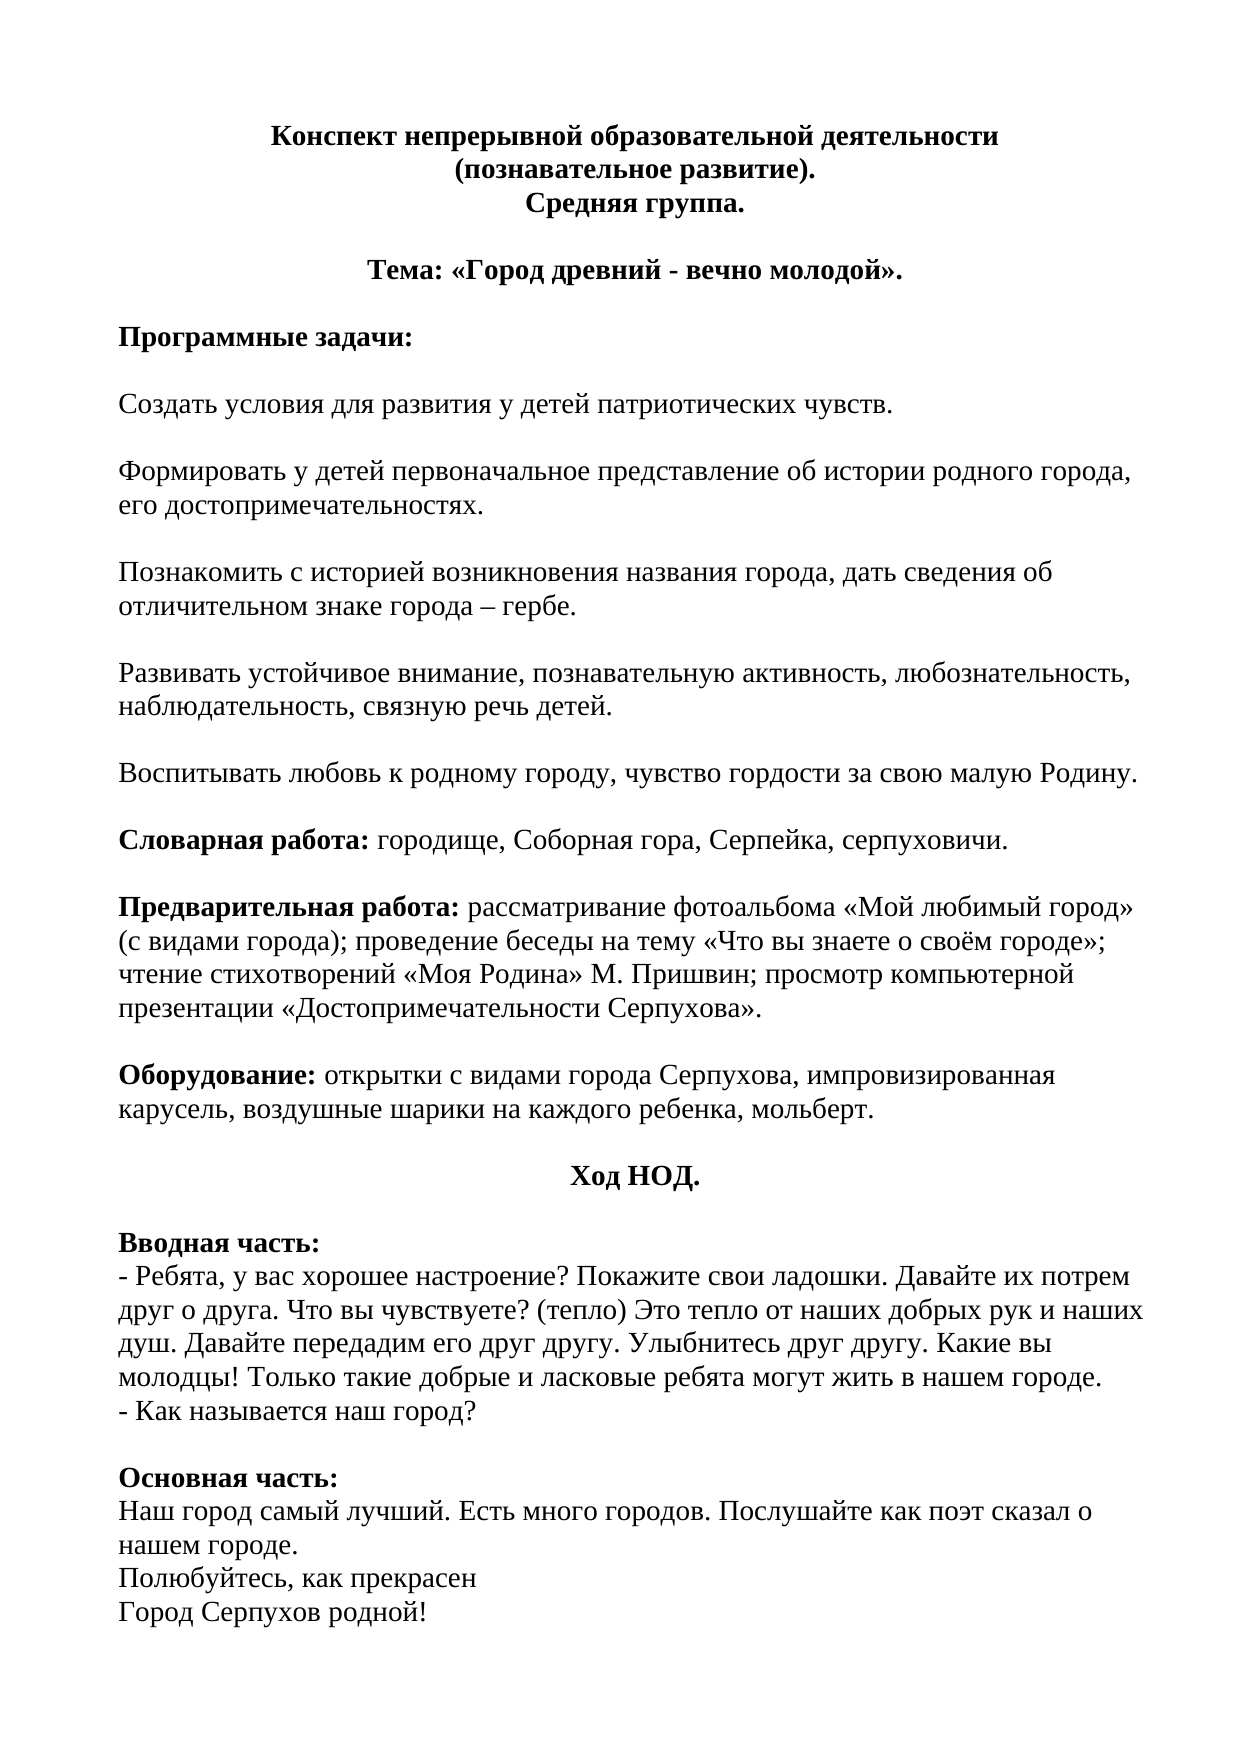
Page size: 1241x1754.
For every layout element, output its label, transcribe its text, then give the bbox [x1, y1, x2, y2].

text Наш город самый лучший. Есть много городов. Послушайте как поэт сказал о нашем городе. [118, 1493, 1152, 1560]
text Оборудование: открытки с видами города Серпухова, импровизированная карусель, воздушные шарики на каждого ребенка, мольберт. [118, 1057, 1152, 1124]
text Познакомить с историей возникновения названия города, дать сведения об отличительном знаке города – гербе. [118, 554, 1152, 621]
text Воспитывать любовь к родному городу, чувство гордости за свою малую Родину. [118, 755, 1152, 789]
text Основная часть: [118, 1460, 1152, 1493]
text Город Серпухов родной! [118, 1594, 1152, 1627]
text Тема: «Город древний - вечно молодой». [118, 252, 1152, 286]
text Развивать устойчивое внимание, познавательную активность, любознательность, наблюдательность, связную речь детей. [118, 655, 1152, 722]
text Предварительная работа: рассматривание фотоальбома «Мой любимый город» (с видами города); проведение беседы на тему «Что вы знаете о своём городе»; чтение стихотворений «Моя Родина» М. Пришвин; просмотр компьютерной презентации «Достопримечательности Серпухова». [118, 889, 1152, 1024]
text Средняя группа. [118, 185, 1152, 219]
text - Ребята, у вас хорошее настроение? Покажите свои ладошки. Давайте их потрем друг о друга. Что вы чувствуете? (тепло) Это тепло от наших добрых рук и наших душ. Давайте передадим его друг другу. Улыбнитесь друг другу. Какие вы молодцы! Только такие добрые и ласковые ребята могут жить в нашем городе. [118, 1258, 1152, 1393]
text - Как называется наш город? [118, 1393, 1152, 1426]
text Полюбуйтесь, как прекрасен [118, 1560, 1152, 1594]
text Ход НОД. [118, 1158, 1152, 1191]
text Программные задачи: [118, 319, 1152, 353]
text Создать условия для развития у детей патриотических чувств. [118, 386, 1152, 420]
text Формировать у детей первоначальное представление об истории родного города, его достопримечательностях. [118, 453, 1152, 521]
text (познавательное развитие). [118, 152, 1152, 185]
text Словарная работа: городище, Соборная гора, Серпейка, серпуховичи. [118, 822, 1152, 856]
text Конспект непрерывной образовательной деятельности [118, 118, 1152, 152]
text Вводная часть: [118, 1225, 1152, 1258]
